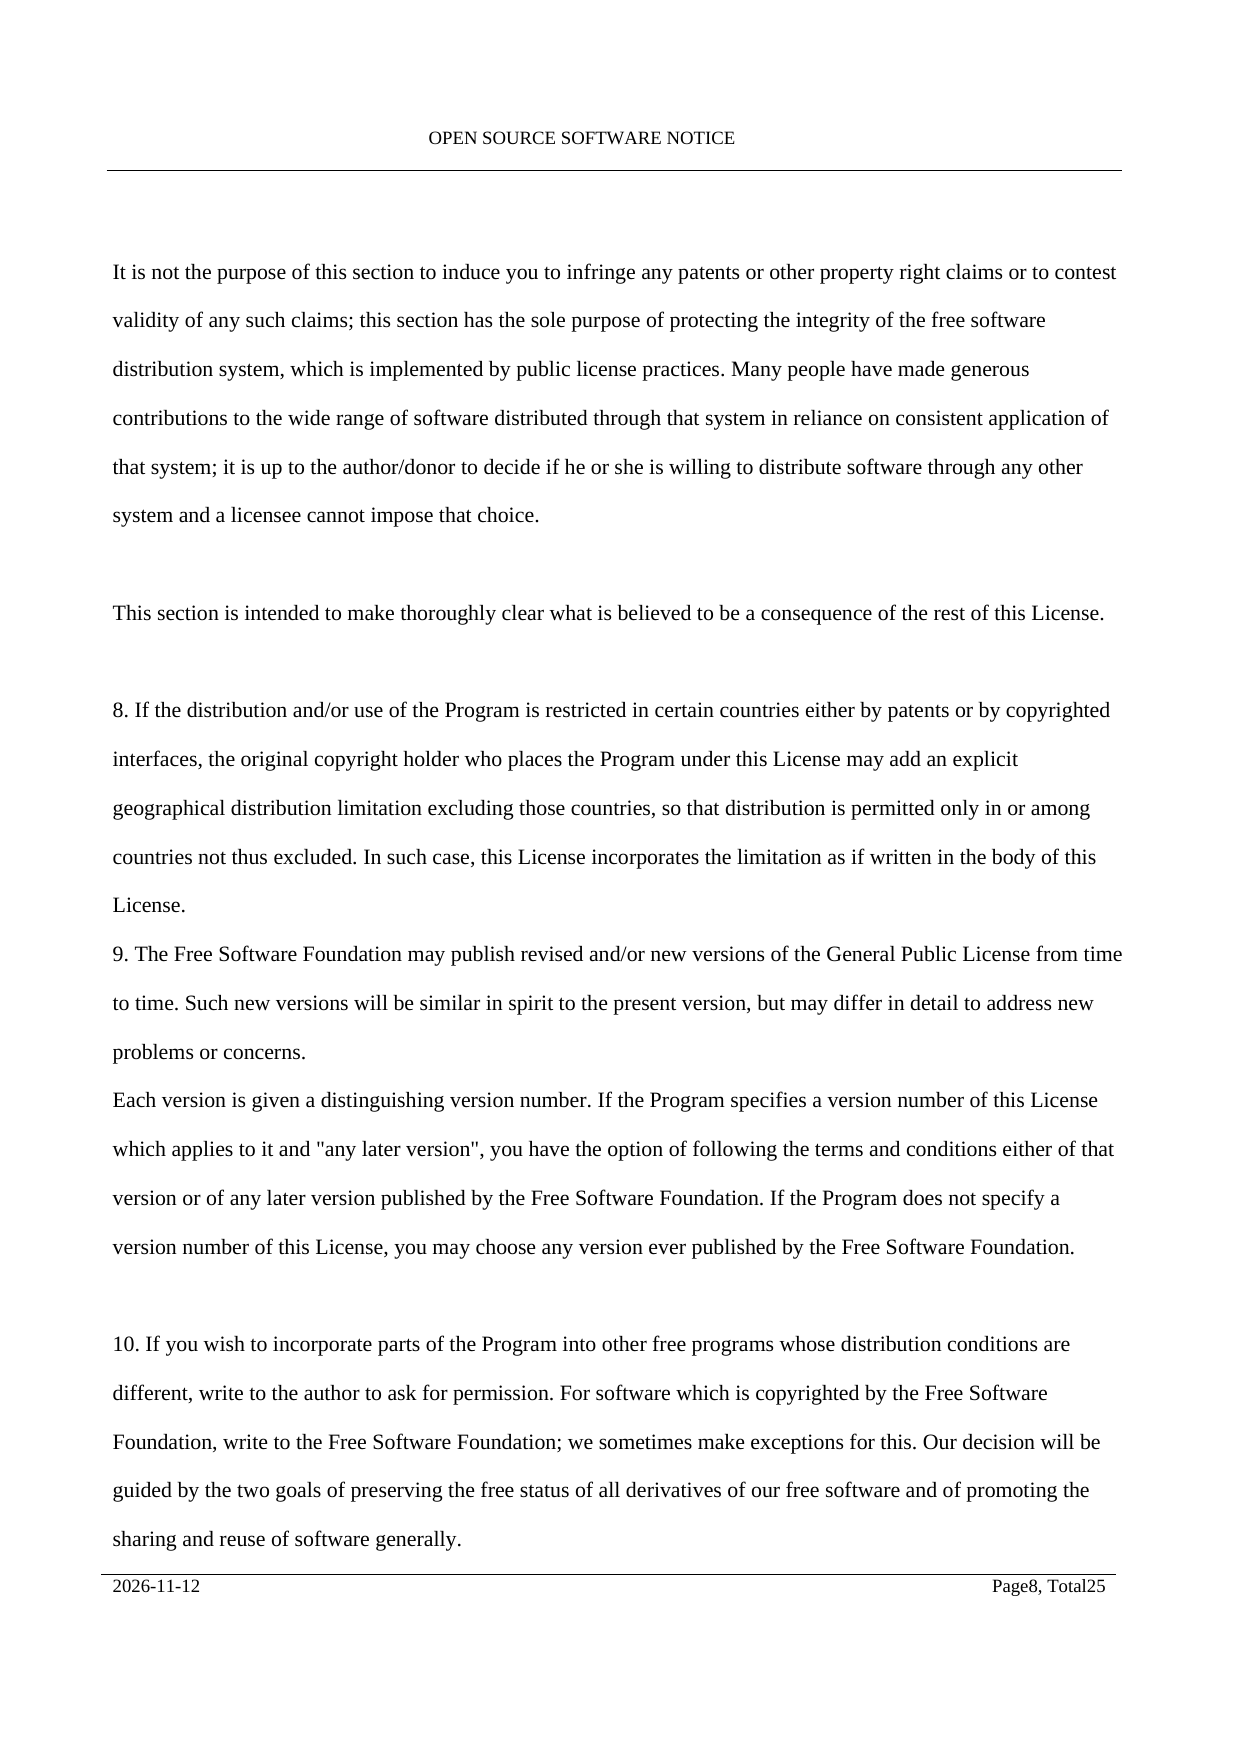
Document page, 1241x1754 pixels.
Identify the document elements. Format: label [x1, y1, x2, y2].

text [112, 206, 1128, 1555]
